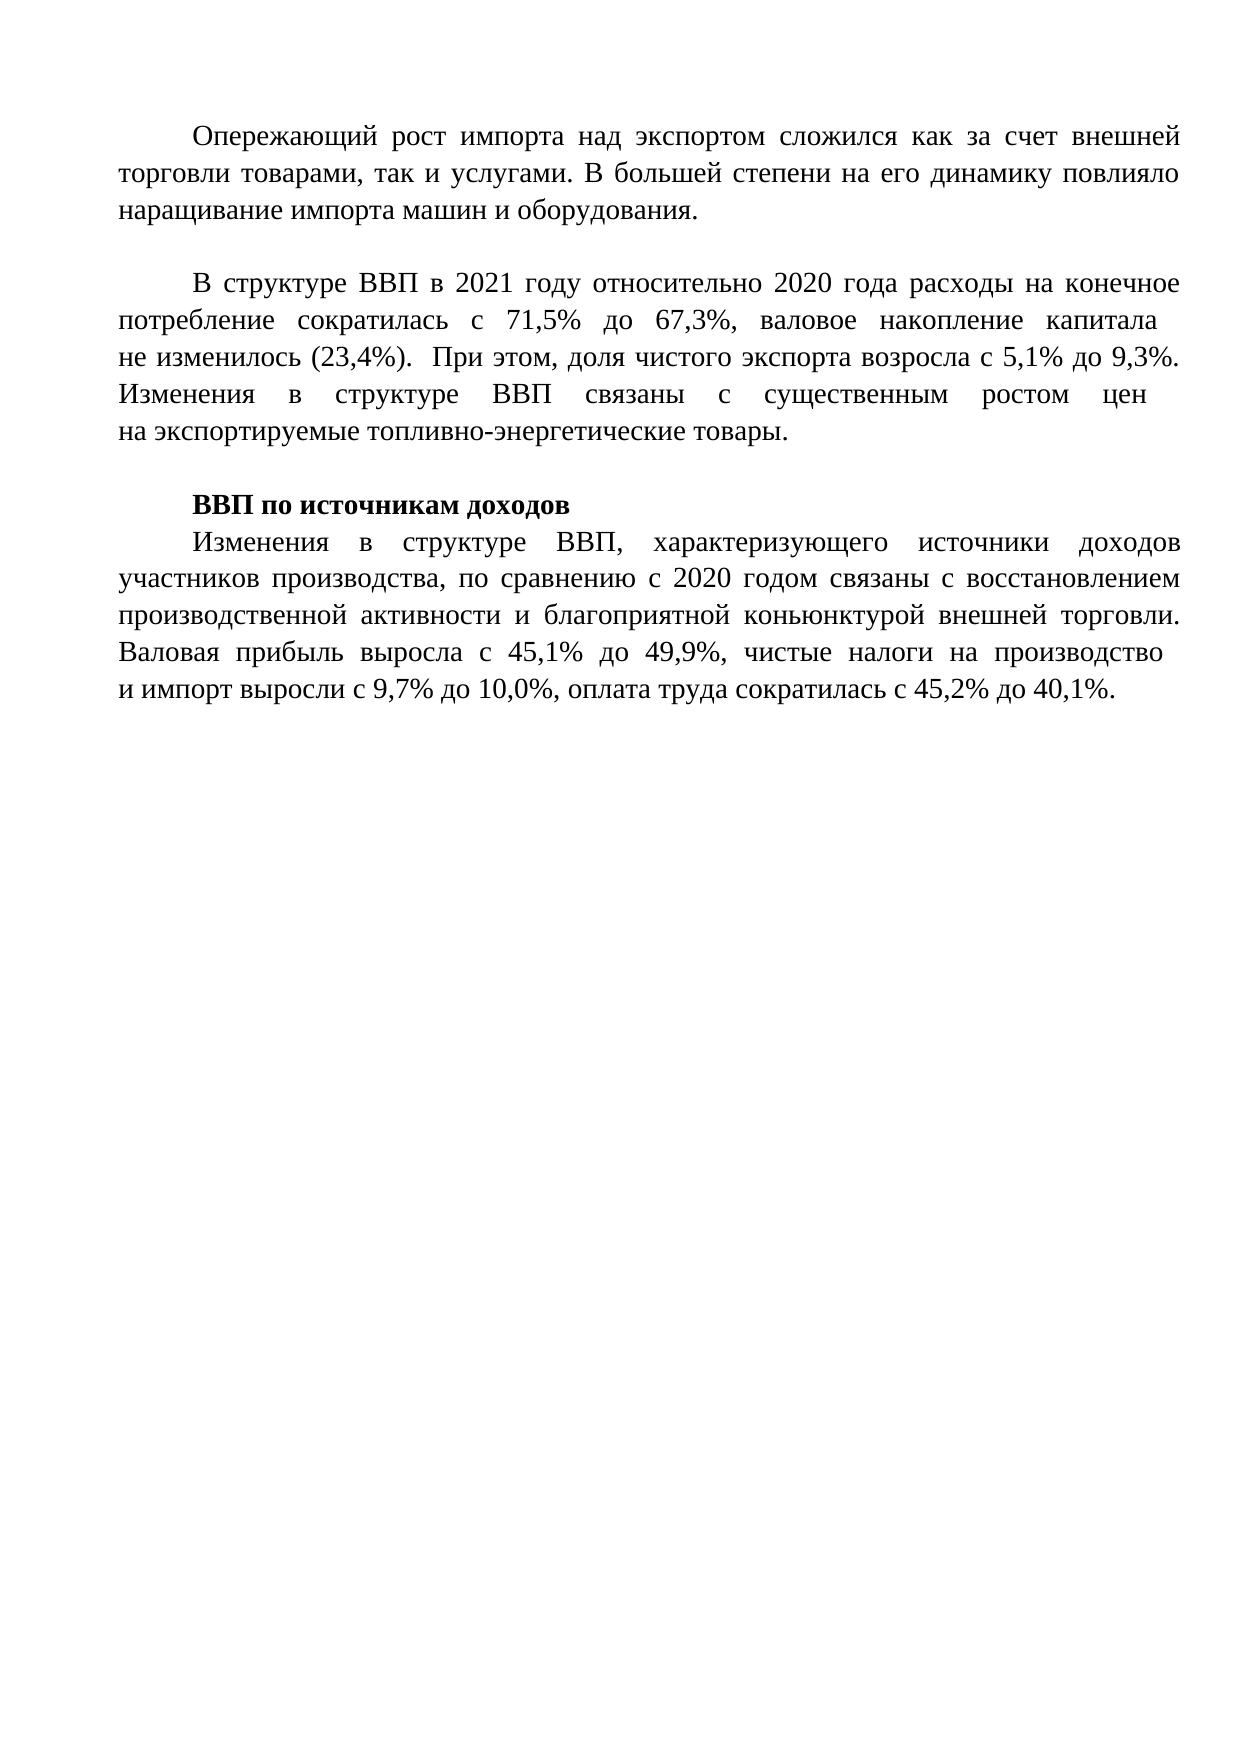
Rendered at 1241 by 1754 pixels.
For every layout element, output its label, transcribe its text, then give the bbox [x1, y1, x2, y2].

text В структуре ВВП в 2021 году относительно 2020 года расходы на конечное потребление сократилась с 71,5% до 67,3%, валовое накопление капитала не изменилось (23,4%). При этом, доля чистого экспорта возросла с 5,1% до 9,3%. Изменения в структуре ВВП связаны с существенным ростом цен на экспортируемые топливно-энергетические товары. [118, 266, 1181, 447]
text Изменения в структуре ВВП, характеризующего источники доходов участников производства, по сравнению с 2020 годом связаны с восстановлением производственной активности и благоприятной коньюнктурой внешней торговли. Валовая прибыль выросла с 45,1% до 49,9%, чистые налоги на производство и импорт выросли с 9,7% до 10,0%, оплата труда сократилась c 45,2% до 40,1%. [118, 524, 1181, 705]
text ВВП по источникам доходов [118, 487, 1181, 520]
text Опережающий рост импорта над экспортом сложился как за счет внешней торговли товарами, так и услугами. В большей степени на его динамику повлияло наращивание импорта машин и оборудования. [118, 118, 1181, 225]
